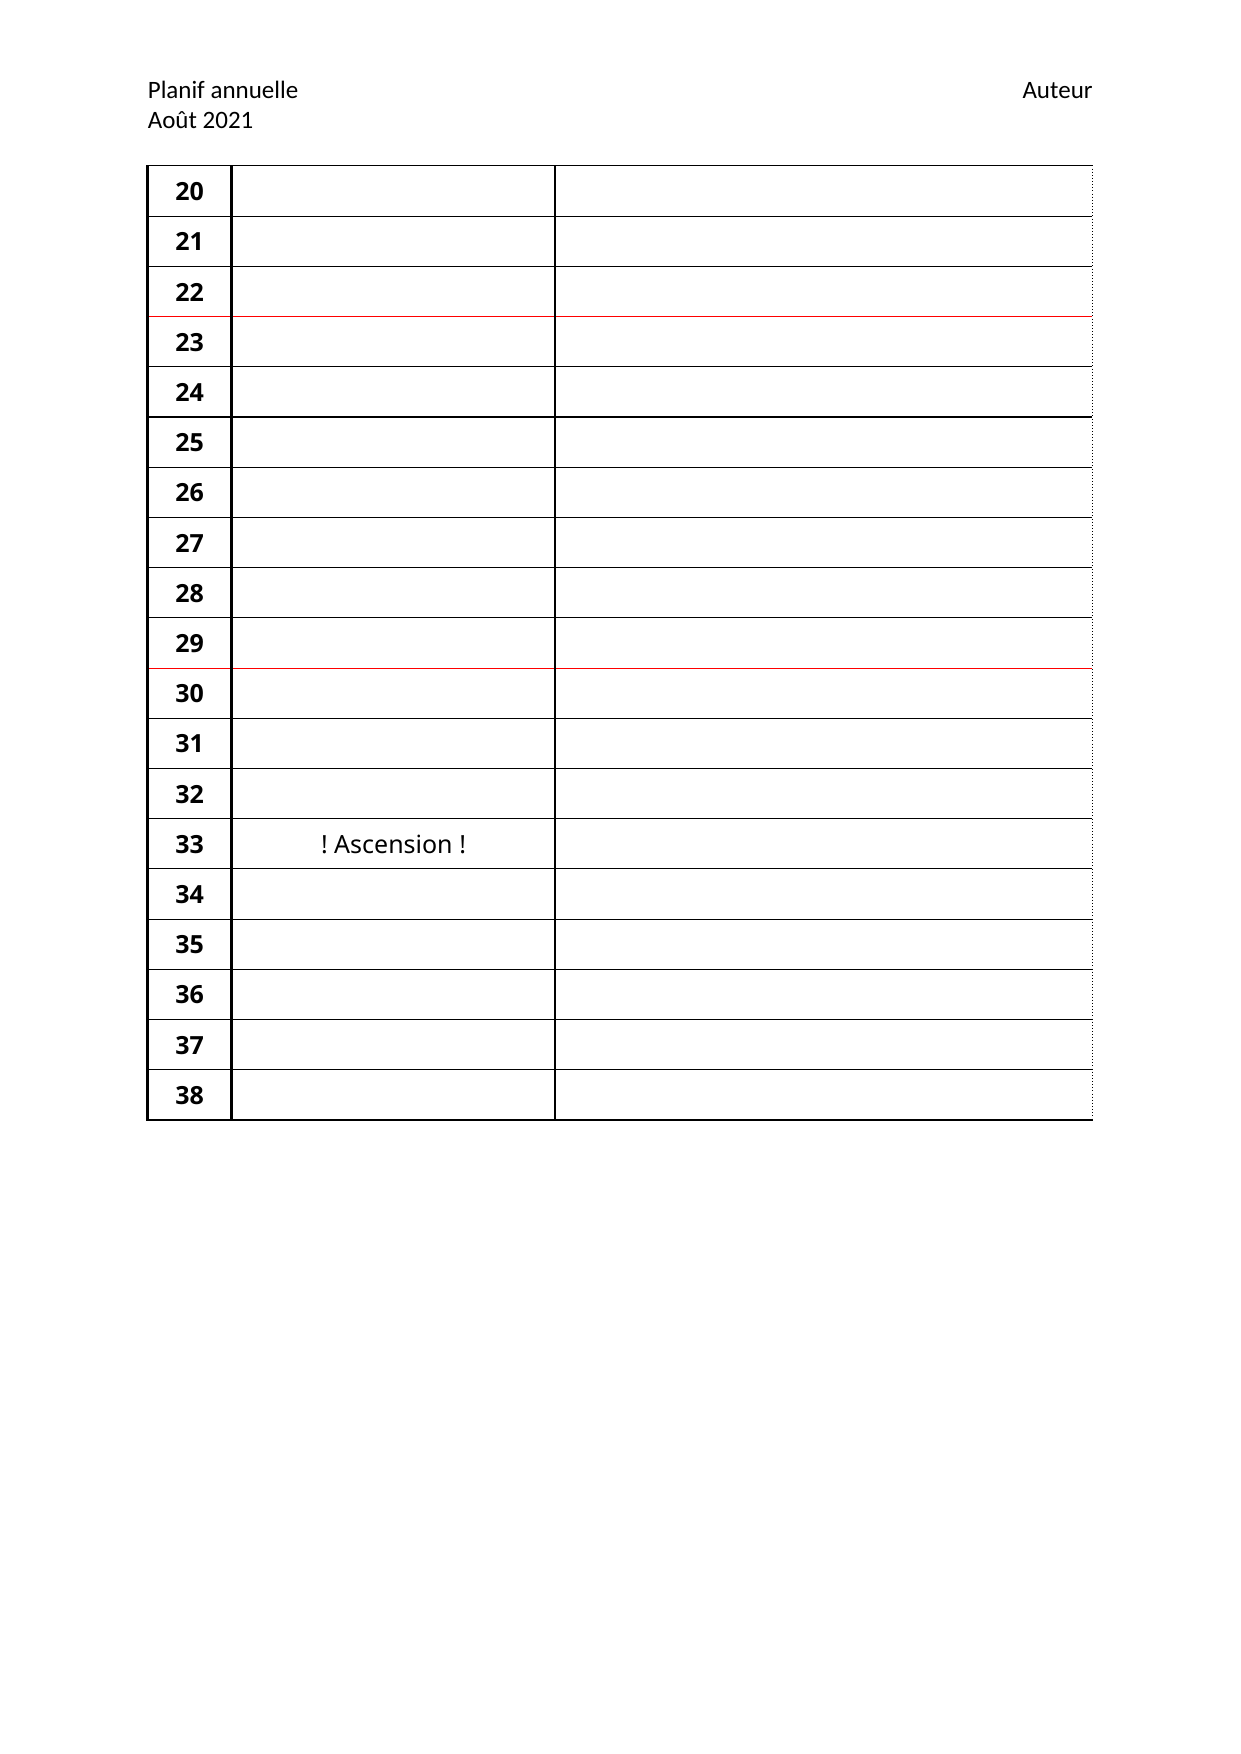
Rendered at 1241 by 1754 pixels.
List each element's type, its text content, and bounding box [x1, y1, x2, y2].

table_cell [556, 266, 1093, 316]
table_cell 34 [149, 869, 230, 918]
table_cell [556, 617, 1093, 667]
table_cell [233, 468, 554, 517]
table_cell [556, 669, 1093, 718]
table_cell [233, 618, 554, 667]
table_cell [233, 518, 554, 567]
table_cell [233, 367, 554, 416]
table_cell [556, 970, 1093, 1019]
table_cell 23 [149, 317, 230, 366]
table_cell 37 [149, 1020, 230, 1069]
table_cell [556, 719, 1093, 768]
table_cell 30 [149, 669, 230, 718]
table_cell [233, 970, 554, 1019]
table_cell [233, 1020, 554, 1069]
table_cell [556, 216, 1093, 266]
table_cell [233, 719, 554, 768]
table_cell [556, 819, 1093, 868]
table_cell 36 [149, 970, 230, 1019]
table_cell 29 [149, 618, 230, 667]
table_cell [556, 366, 1093, 416]
table_cell [556, 166, 1093, 216]
table_cell 21 [149, 217, 230, 266]
table_cell [556, 517, 1093, 567]
table_cell [233, 166, 554, 216]
table_cell [233, 317, 554, 366]
table_cell 22 [149, 267, 230, 316]
table_cell [233, 920, 554, 969]
table_cell [233, 418, 554, 467]
table_cell 20 [149, 166, 230, 216]
table_cell [233, 217, 554, 266]
table_cell 27 [149, 518, 230, 567]
table_cell 31 [149, 719, 230, 768]
table_cell [233, 568, 554, 617]
table_cell [556, 1020, 1093, 1069]
table_cell [233, 769, 554, 818]
table_cell [556, 920, 1093, 969]
table_cell [556, 769, 1093, 818]
table_cell 24 [149, 367, 230, 416]
table_cell 26 [149, 468, 230, 517]
table_cell [556, 316, 1093, 366]
table_cell 32 [149, 769, 230, 818]
table_cell [233, 669, 554, 718]
table_cell [556, 1070, 1093, 1119]
table_cell [233, 267, 554, 316]
table_cell [233, 1070, 554, 1119]
table_cell [556, 416, 1093, 467]
table_cell 38 [149, 1070, 230, 1119]
table_cell [556, 869, 1093, 918]
table_cell 28 [149, 568, 230, 617]
table_cell 33 [149, 819, 230, 868]
table_cell [233, 869, 554, 918]
table_cell [556, 567, 1093, 617]
table_cell ! Ascension ! [233, 819, 554, 868]
table_cell [556, 467, 1093, 517]
table_cell 25 [149, 418, 230, 467]
table_cell 35 [149, 920, 230, 969]
